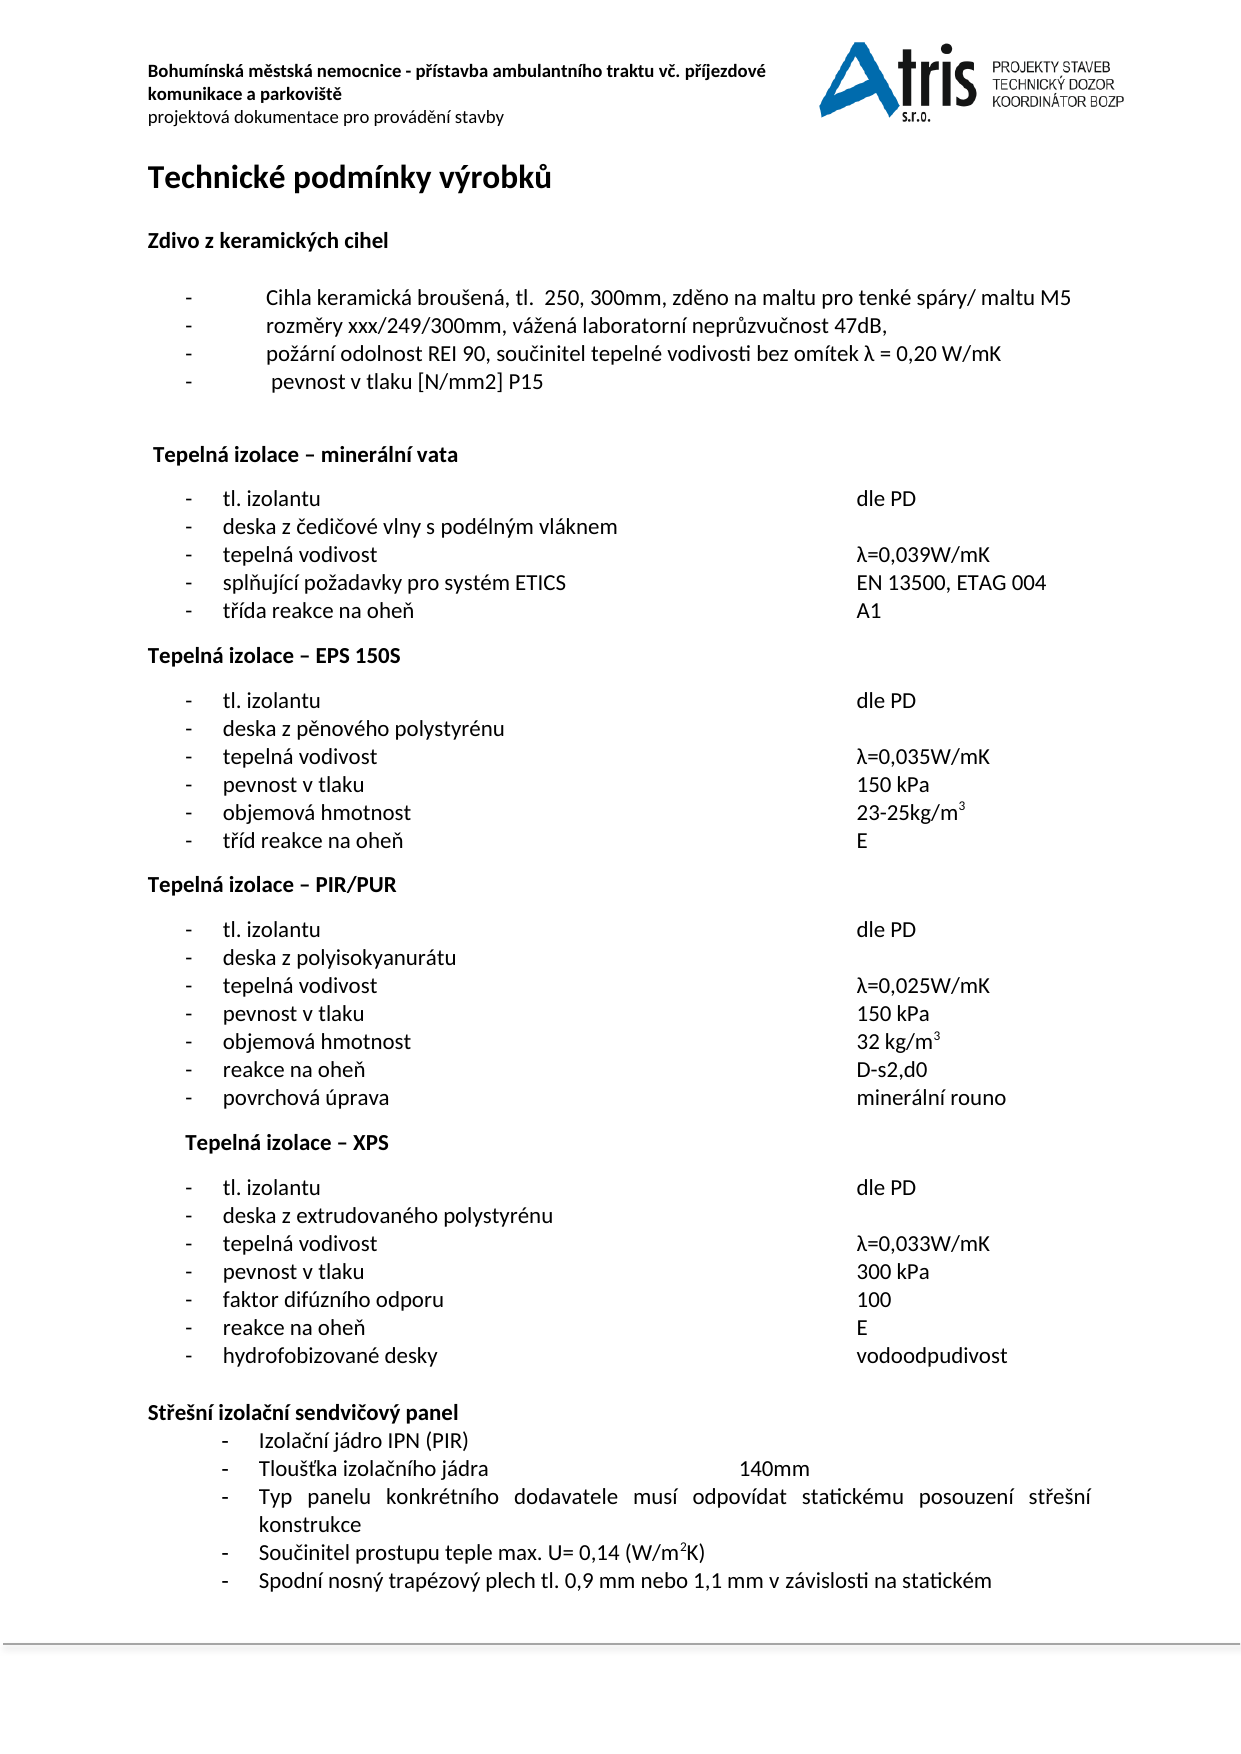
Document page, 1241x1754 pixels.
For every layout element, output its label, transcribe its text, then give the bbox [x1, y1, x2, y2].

list pevnost v tlaku 150 kPa [185, 770, 1092, 798]
list tl. izolantu dle PD [185, 484, 1092, 512]
text Střešní izolační sendvičový panel [148, 1398, 1092, 1426]
list objemová hmotnost 32 kg/m3 [185, 1027, 1092, 1055]
text Zdivo z keramických cihel [148, 226, 1092, 254]
list Izolační jádro IPN (PIR) [221, 1426, 1092, 1454]
text Tepelná izolace – PIR/PUR [148, 871, 1092, 899]
list Typ panelu konkrétního dodavatele musí odpovídat statickému posouzení střešní konstrukce [221, 1482, 1092, 1538]
list tl. izolantu dle PD [185, 686, 1092, 714]
list tepelná vodivost λ=0,035W/mK [185, 742, 1092, 770]
list třída reakce na oheň A1 [185, 596, 1092, 624]
list tepelná vodivost λ=0,025W/mK [185, 971, 1092, 999]
list rozměry xxx/249/300mm, vážená laboratorní neprůzvučnost 47dB, [185, 311, 1092, 339]
text Tepelná izolace – minerální vata [148, 440, 1092, 468]
list pevnost v tlaku 300 kPa [185, 1257, 1092, 1285]
picture [817, 40, 1124, 123]
list tepelná vodivost λ=0,039W/mK [185, 540, 1092, 568]
list tl. izolantu dle PD [185, 915, 1092, 943]
list tl. izolantu dle PD [185, 1173, 1092, 1201]
list deska z pěnového polystyrénu [185, 714, 1092, 742]
list pevnost v tlaku [N/mm2] P15 [185, 367, 1092, 395]
list Cihla keramická broušená, tl. 250, 300mm, zděno na maltu pro tenké spáry/ maltu M5 [185, 283, 1092, 311]
list faktor difúzního odporu 100 [185, 1285, 1092, 1313]
text Tepelná izolace – EPS 150S [148, 641, 1092, 669]
list tříd reakce na oheň E [185, 826, 1092, 854]
list pevnost v tlaku 150 kPa [185, 999, 1092, 1027]
list reakce na oheň E [185, 1313, 1092, 1341]
list povrchová úprava minerální rouno [185, 1083, 1092, 1111]
list deska z polyisokyanurátu [185, 943, 1092, 971]
list deska z čedičové vlny s podélným vláknem [185, 512, 1092, 540]
list splňující požadavky pro systém ETICS EN 13500, ETAG 004 [185, 568, 1092, 596]
list Spodní nosný trapézový plech tl. 0,9 mm nebo 1,1 mm v závislosti na statickém [221, 1566, 1092, 1594]
text Technické podmínky výrobků [148, 156, 1092, 197]
text Tepelná izolace – XPS [185, 1128, 1092, 1156]
list Součinitel prostupu teple max. U= 0,14 (W/m2K) [221, 1538, 1092, 1566]
list hydrofobizované desky vodoodpudivost [185, 1341, 1092, 1369]
list tepelná vodivost λ=0,033W/mK [185, 1229, 1092, 1257]
list reakce na oheň D-s2,d0 [185, 1055, 1092, 1083]
list objemová hmotnost 23-25kg/m3 [185, 798, 1092, 826]
list Tloušťka izolačního jádra 140mm [221, 1454, 1092, 1482]
list požární odolnost REI 90, součinitel tepelné vodivosti bez omítek λ = 0,20 W/mK [185, 339, 1092, 367]
list deska z extrudovaného polystyrénu [185, 1201, 1092, 1229]
